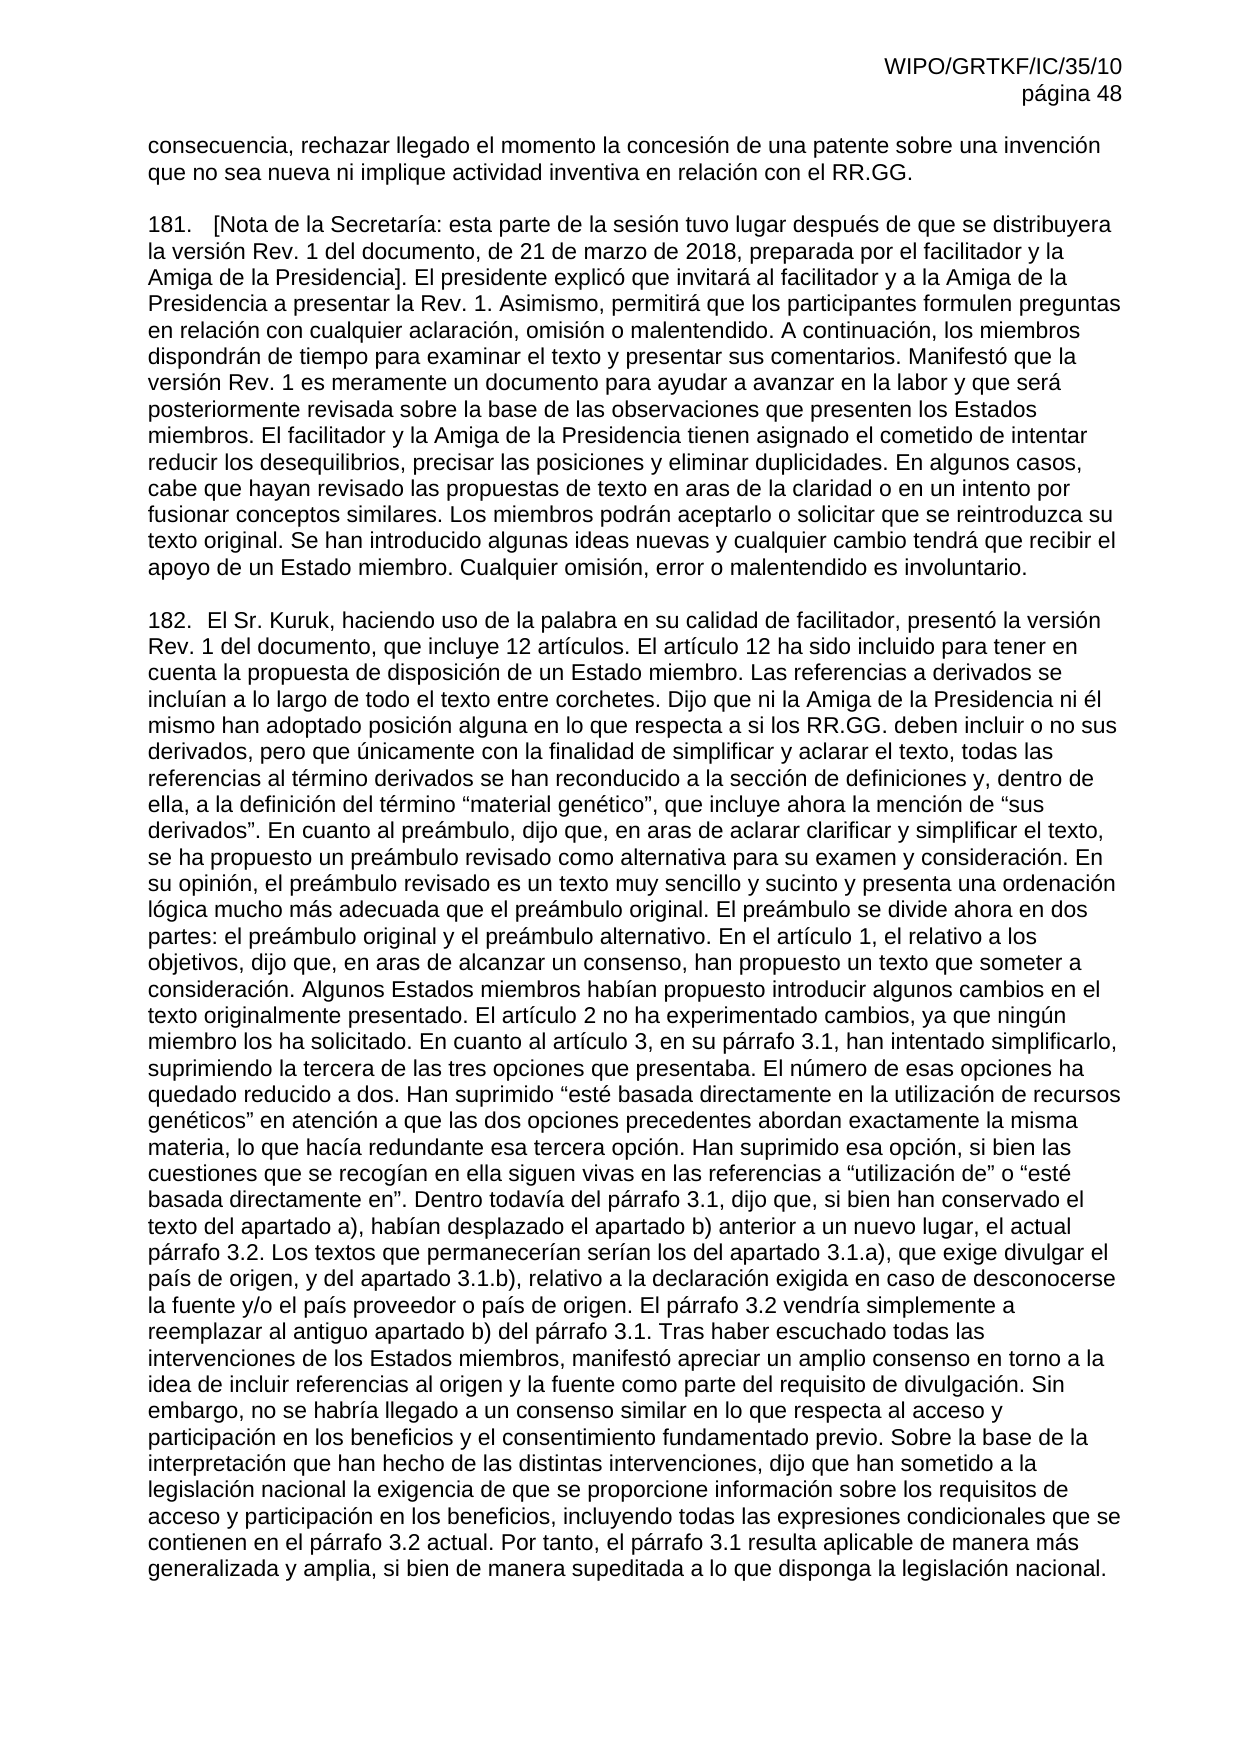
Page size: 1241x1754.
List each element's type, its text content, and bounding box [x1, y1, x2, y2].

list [148, 132, 1122, 185]
list [Nota de la Secretaría: esta parte de la sesión tuvo lugar después de que se distribuyera la versión Rev. 1 del documento, de 21 de marzo de 2018, preparada por el facilitador y la Amiga de la Presidencia]. El presidente explicó que invitará al facilitador y a la Amiga de la Presidencia a presentar la Rev. 1. Asimismo, permitirá que los participantes formulen preguntas en relación con cualquier aclaración, omisión o malentendido. A continuación, los miembros dispondrán de tiempo para examinar el texto y presentar sus comentarios. Manifestó que la versión Rev. 1 es meramente un documento para ayudar a avanzar en la labor y que será posteriormente revisada sobre la base de las observaciones que presenten los Estados miembros. El facilitador y la Amiga de la Presidencia tienen asignado el cometido de intentar reducir los desequilibrios, precisar las posiciones y eliminar duplicidades. En algunos casos, cabe que hayan revisado las propuestas de texto en aras de la claridad o en un intento por fusionar conceptos similares. Los miembros podrán aceptarlo o solicitar que se reintroduzca su texto original. Se han introducido algunas ideas nuevas y cualquier cambio tendrá que recibir el apoyo de un Estado miembro. Cualquier omisión, error o malentendido es involuntario. [148, 211, 1122, 580]
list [148, 607, 1122, 1582]
